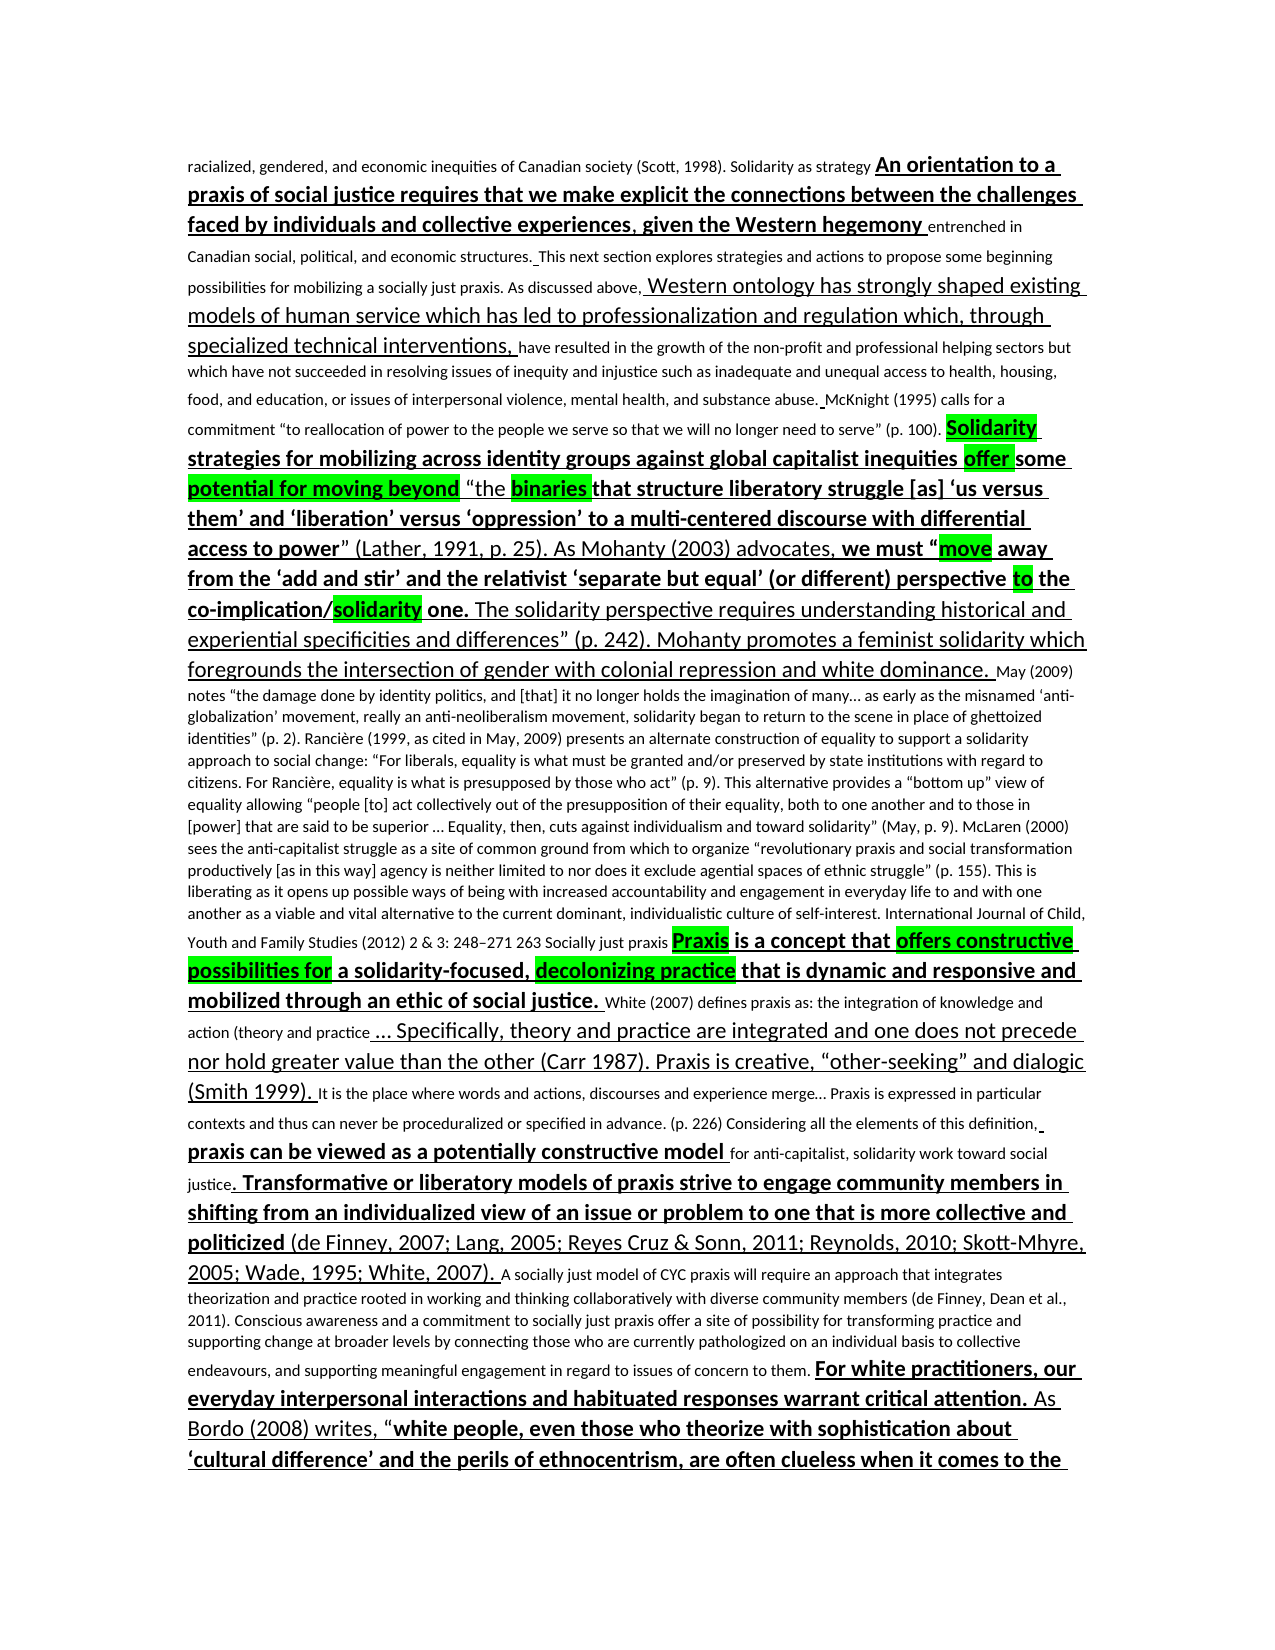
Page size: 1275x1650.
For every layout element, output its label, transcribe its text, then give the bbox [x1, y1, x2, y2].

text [187, 150, 1087, 649]
